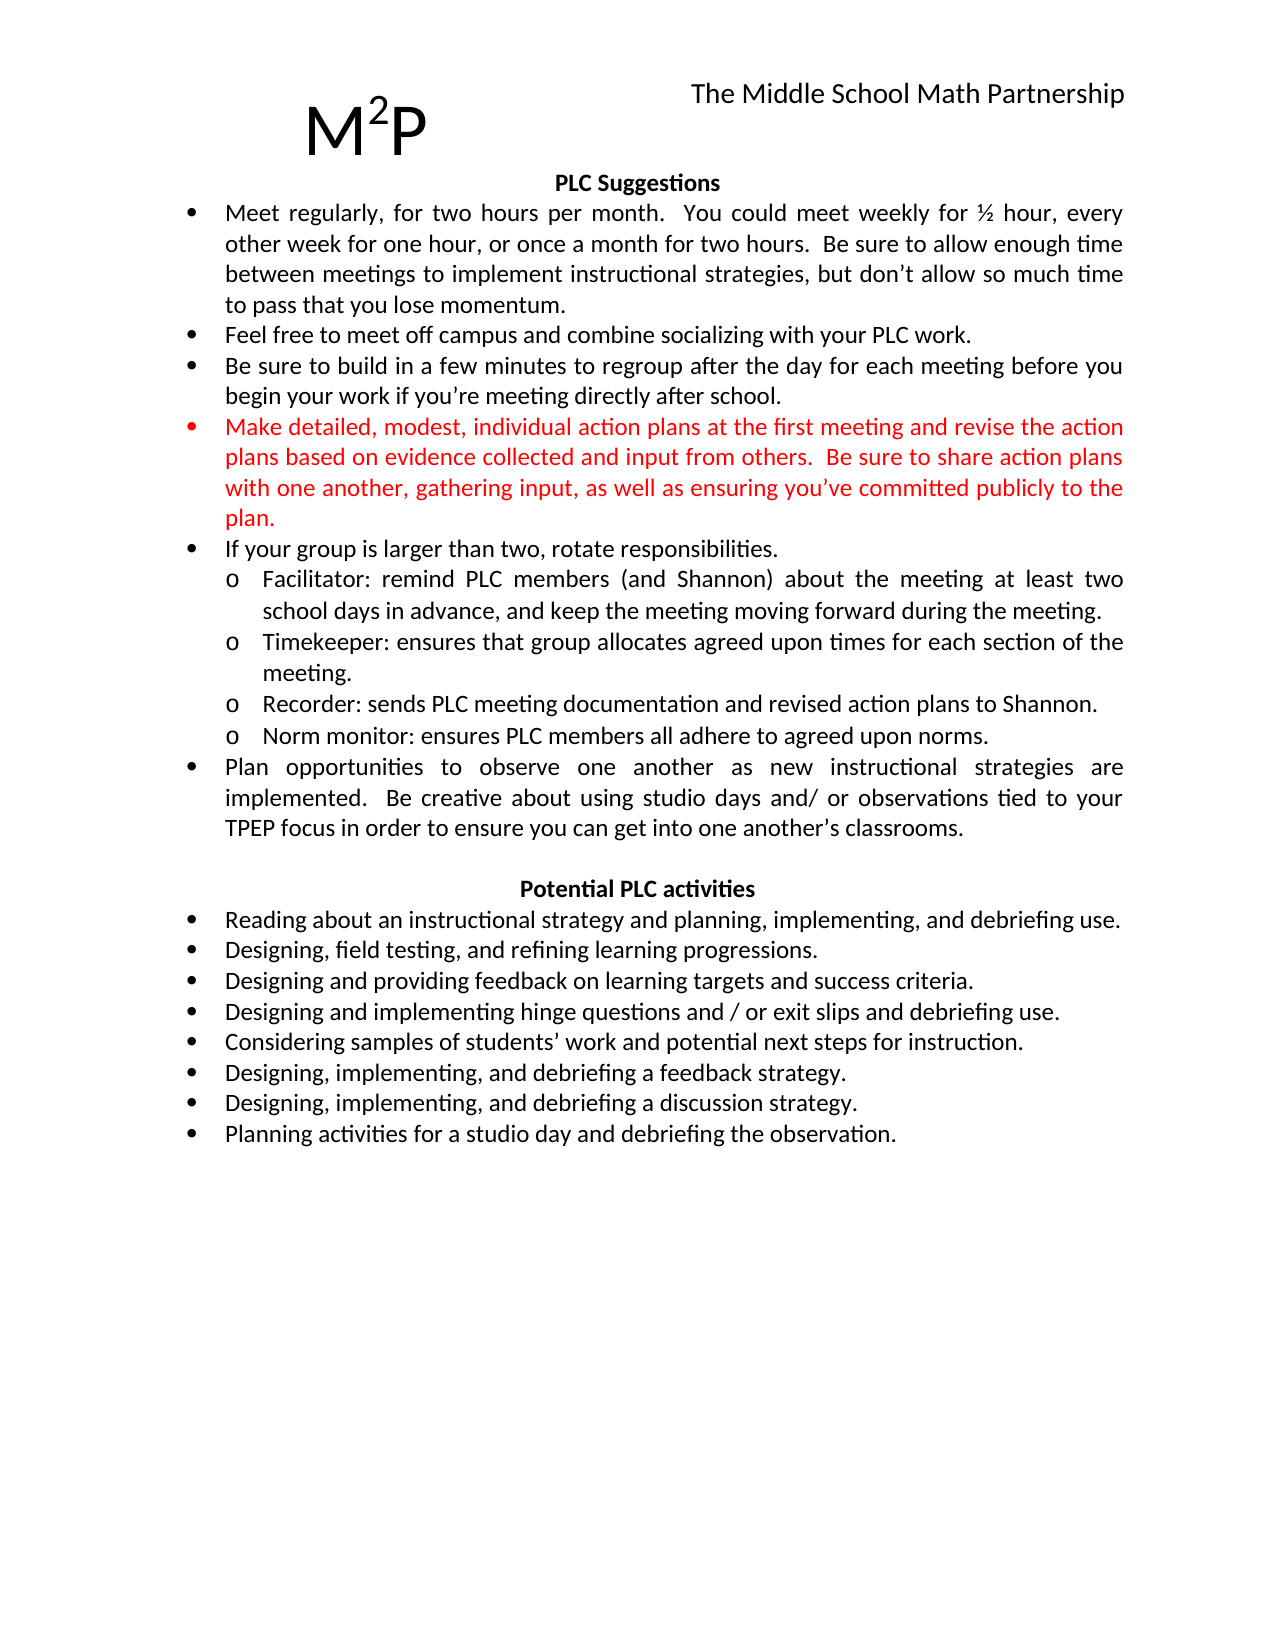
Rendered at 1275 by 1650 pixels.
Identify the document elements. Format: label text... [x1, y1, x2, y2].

list Designing and providing feedback on learning targets and success criteria. [187, 965, 1125, 996]
list Make detailed, modest, individual action plans at the first meeting and revise the action plans based on evidence collected and input from others. Be sure to share action plans with one another, gathering input, as well as ensuring you’ve committed publicly to the plan. [187, 411, 1125, 533]
list Plan opportunities to observe one another as new instructional strategies are implemented. Be creative about using studio days and/ or observations tied to your TPEP focus in order to ensure you can get into one another’s classrooms. [187, 752, 1125, 843]
list Designing and implementing hinge questions and / or exit slips and debriefing use. [187, 996, 1125, 1026]
text PLC Suggestions [150, 167, 1125, 197]
list Be sure to build in a few minutes to regroup after the day for each meeting before you begin your work if you’re meeting directly after school. [187, 350, 1125, 411]
list Reading about an instructional strategy and planning, implementing, and debriefing use. [187, 904, 1125, 935]
list Timekeeper: ensures that group allocates agreed upon times for each section of the meeting. [225, 626, 1125, 688]
list Designing, implementing, and debriefing a feedback strategy. [187, 1057, 1125, 1087]
list Recorder: sends PLC meeting documentation and revised action plans to Shannon. [225, 688, 1125, 720]
list If your group is larger than two, rotate responsibilities. [187, 533, 1125, 563]
list Planning activities for a studio day and debriefing the observation. [187, 1118, 1125, 1148]
list Feel free to meet off campus and combine socializing with your PLC work. [187, 319, 1125, 350]
list Considering samples of students’ work and potential next steps for instruction. [187, 1026, 1125, 1057]
list Norm monitor: ensures PLC members all adhere to agreed upon norms. [225, 720, 1125, 752]
list Designing, implementing, and debriefing a discussion strategy. [187, 1087, 1125, 1118]
list Facilitator: remind PLC members (and Shannon) about the meeting at least two school days in advance, and keep the meeting moving forward during the meeting. [225, 563, 1125, 626]
list Designing, field testing, and refining learning progressions. [187, 935, 1125, 965]
text Potential PLC activities [150, 874, 1125, 904]
list Meet regularly, for two hours per month. You could meet weekly for ½ hour, every other week for one hour, or once a month for two hours. Be sure to allow enough time between meetings to implement instructional strategies, but don’t allow so much time to pass that you lose momentum. [187, 197, 1125, 319]
